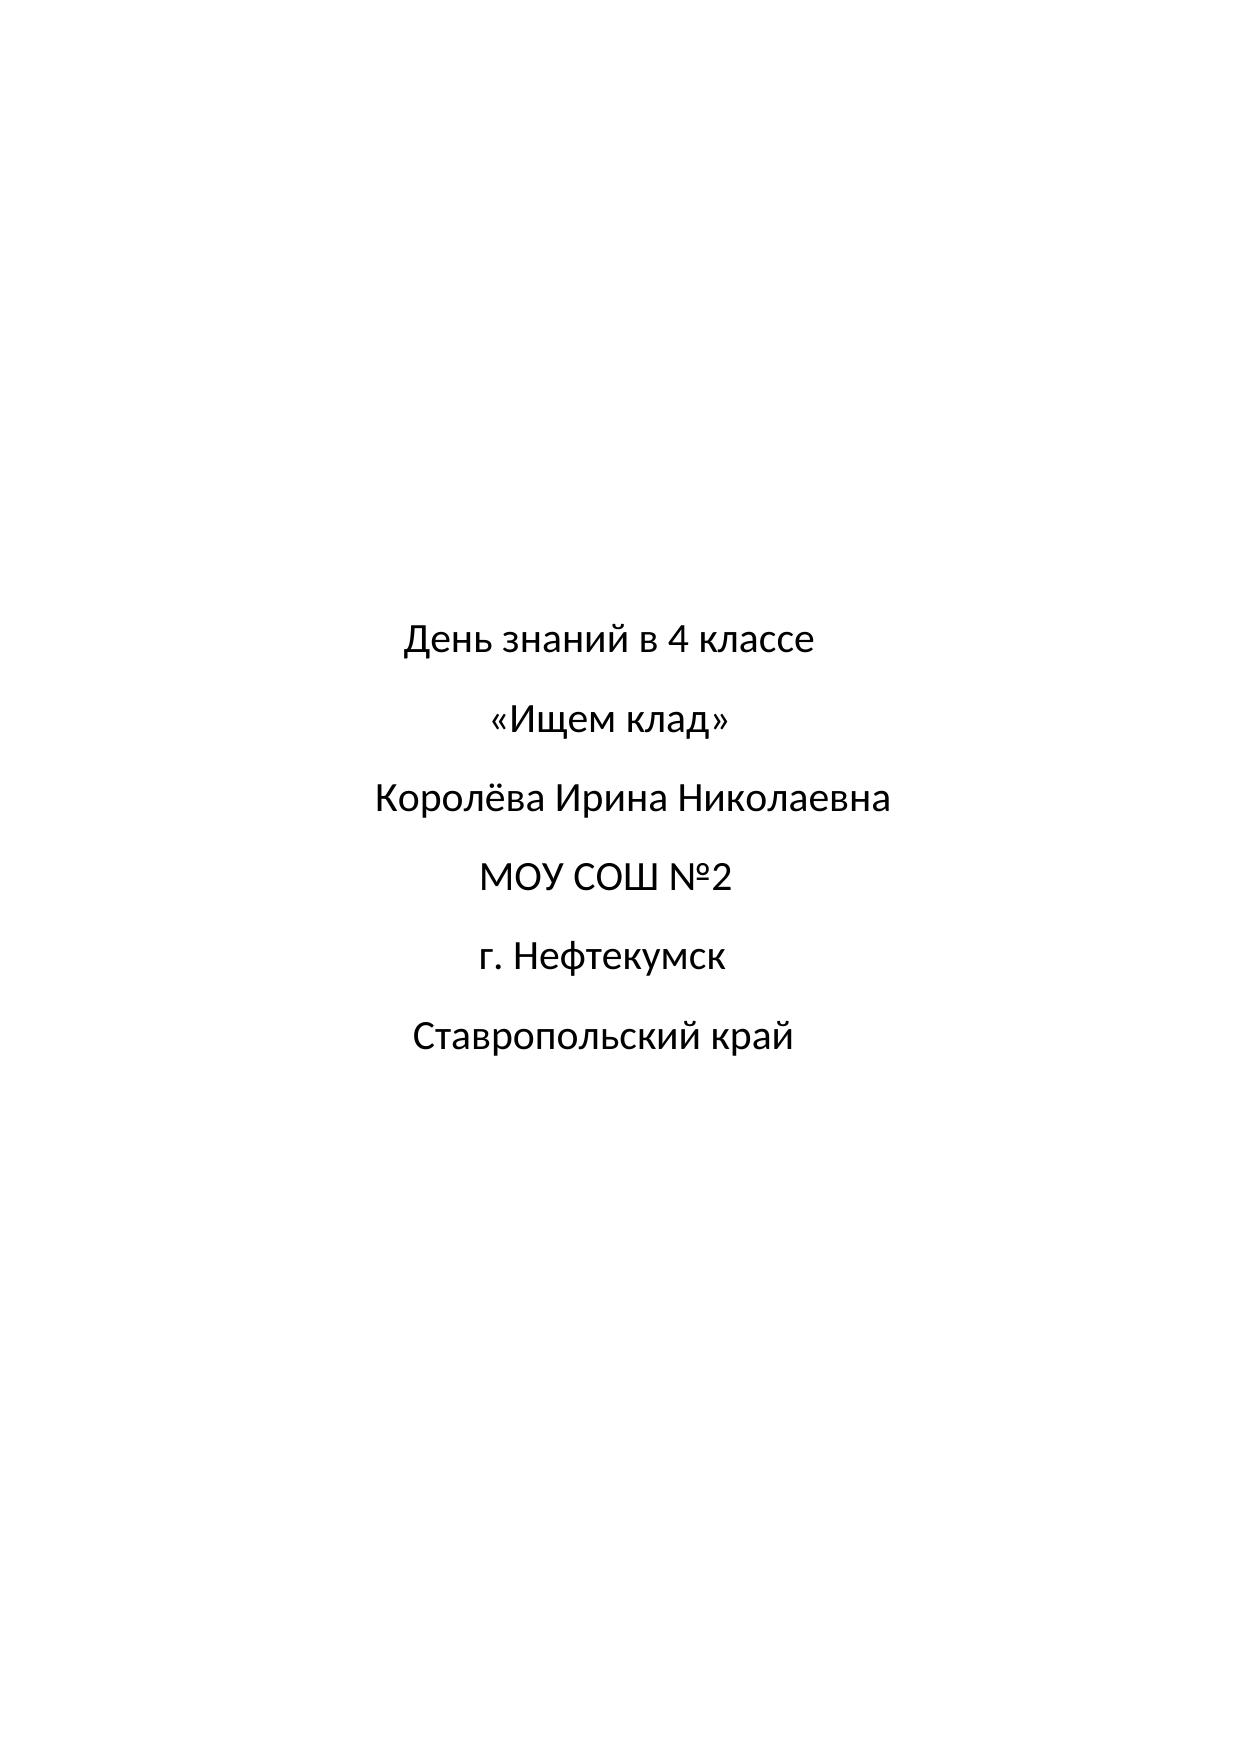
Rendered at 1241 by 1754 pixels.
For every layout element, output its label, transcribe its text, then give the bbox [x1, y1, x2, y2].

text «Ищем клад» [177, 692, 1152, 742]
text г. Нефтекумск [177, 929, 1152, 980]
text Ставропольский край [177, 1009, 1152, 1059]
text День знаний в 4 классе [177, 612, 1152, 663]
text Королёва Ирина Николаевна [177, 771, 1152, 822]
text МОУ СОШ №2 [177, 850, 1152, 901]
